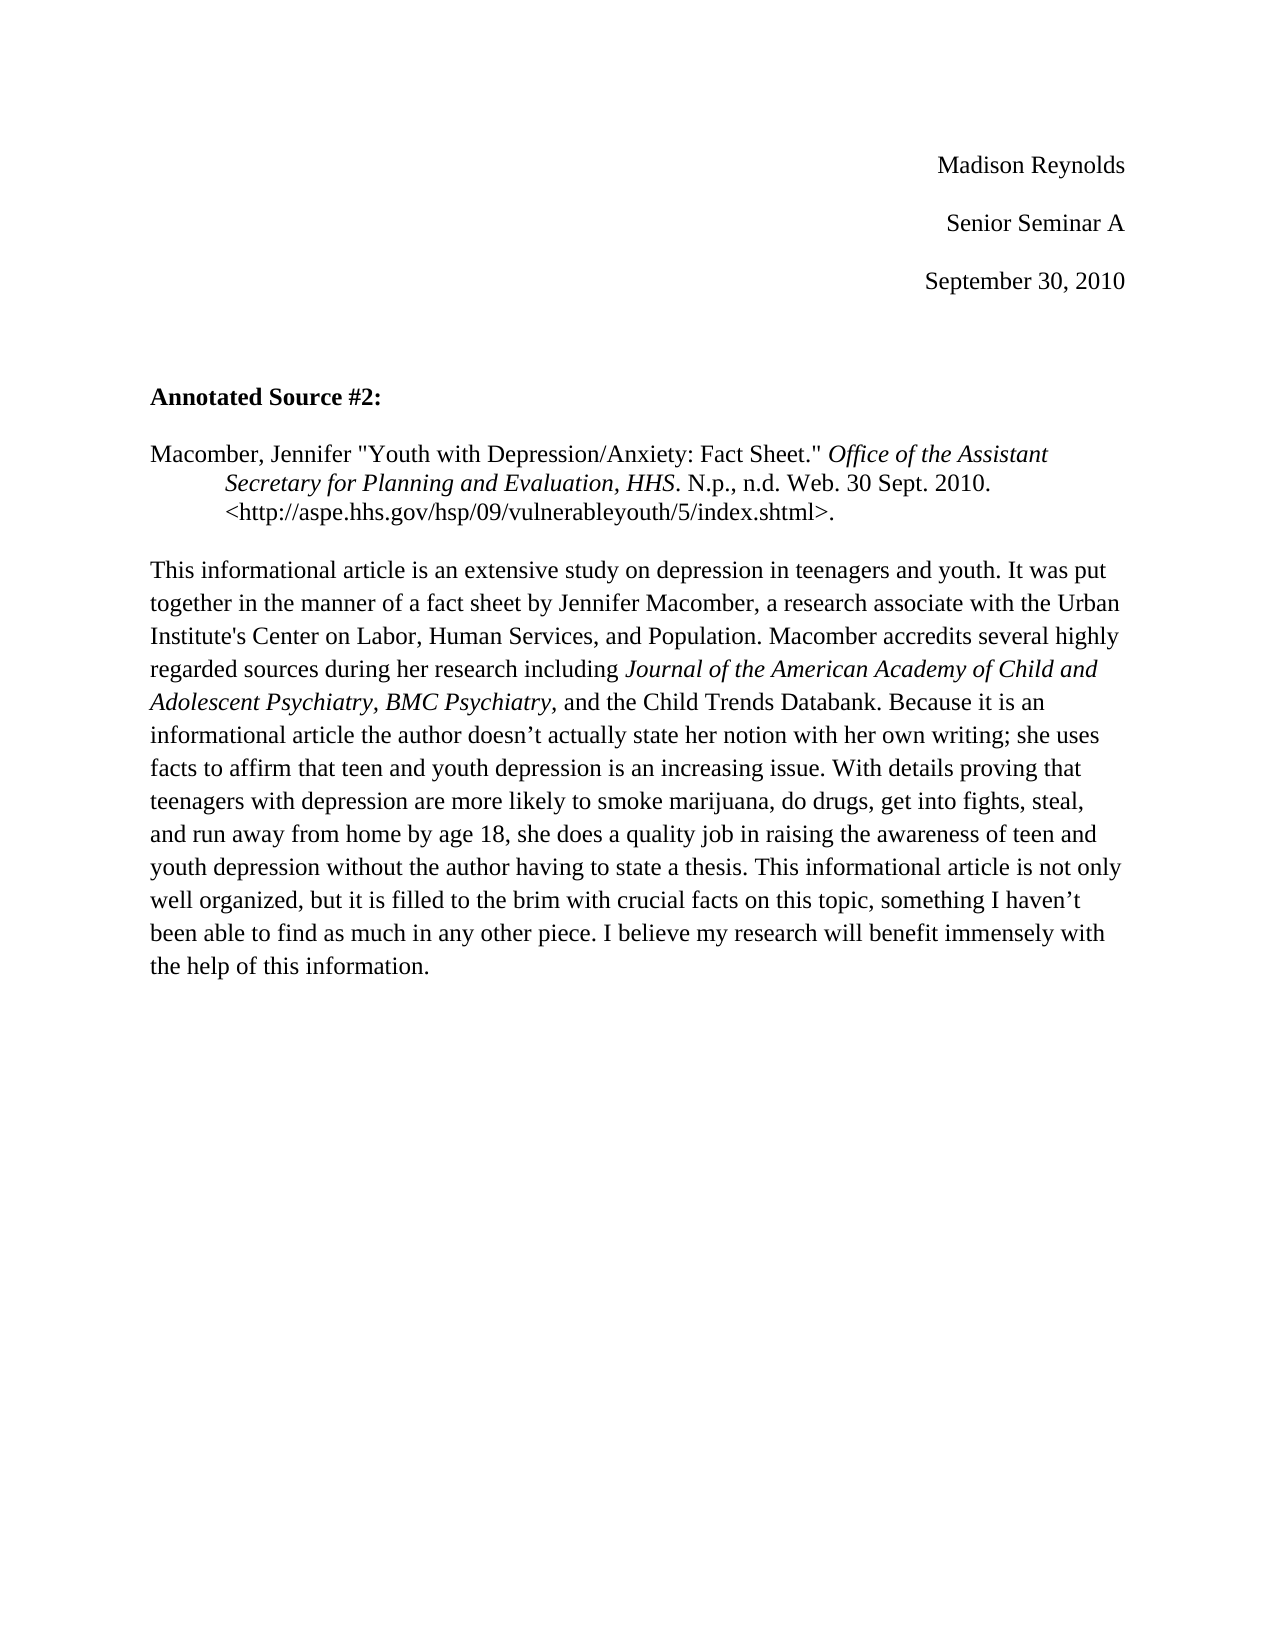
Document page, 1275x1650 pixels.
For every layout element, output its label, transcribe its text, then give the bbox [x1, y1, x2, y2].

text This informational article is an extensive study on depression in teenagers and youth. It was put together in the manner of a fact sheet by Jennifer Macomber, a research associate with the Urban Institute's Center on Labor, Human Services, and Population. Macomber accredits several highly regarded sources during her research including Journal of the American Academy of Child and Adolescent Psychiatry, BMC Psychiatry, and the Child Trends Databank. Because it is an informational article the author doesn’t actually state her notion with her own writing; she uses facts to affirm that teen and youth depression is an increasing issue. With details proving that teenagers with depression are more likely to smoke marijuana, do drugs, get into fights, steal, and run away from home by age 18, she does a quality job in raising the awareness of teen and youth depression without the author having to state a thesis. This informational article is not only well organized, but it is filled to the brim with crucial facts on this topic, something I haven’t been able to find as much in any other piece. I believe my research will benefit immensely with the help of this information. [150, 555, 1125, 980]
text September 30, 2010 [150, 266, 1125, 294]
text Senior Seminar A [150, 208, 1125, 237]
text Madison Reynolds [150, 150, 1125, 179]
text Macomber, Jennifer "Youth with Depression/Anxiety: Fact Sheet." Office of the Assistant Secretary for Planning and Evaluation, HHS. N.p., n.d. Web. 30 Sept. 2010. <http://aspe.hhs.gov/hsp/09/vulnerableyouth/5/index.shtml>. [150, 439, 1125, 526]
text Annotated Source #2: [150, 382, 1125, 410]
